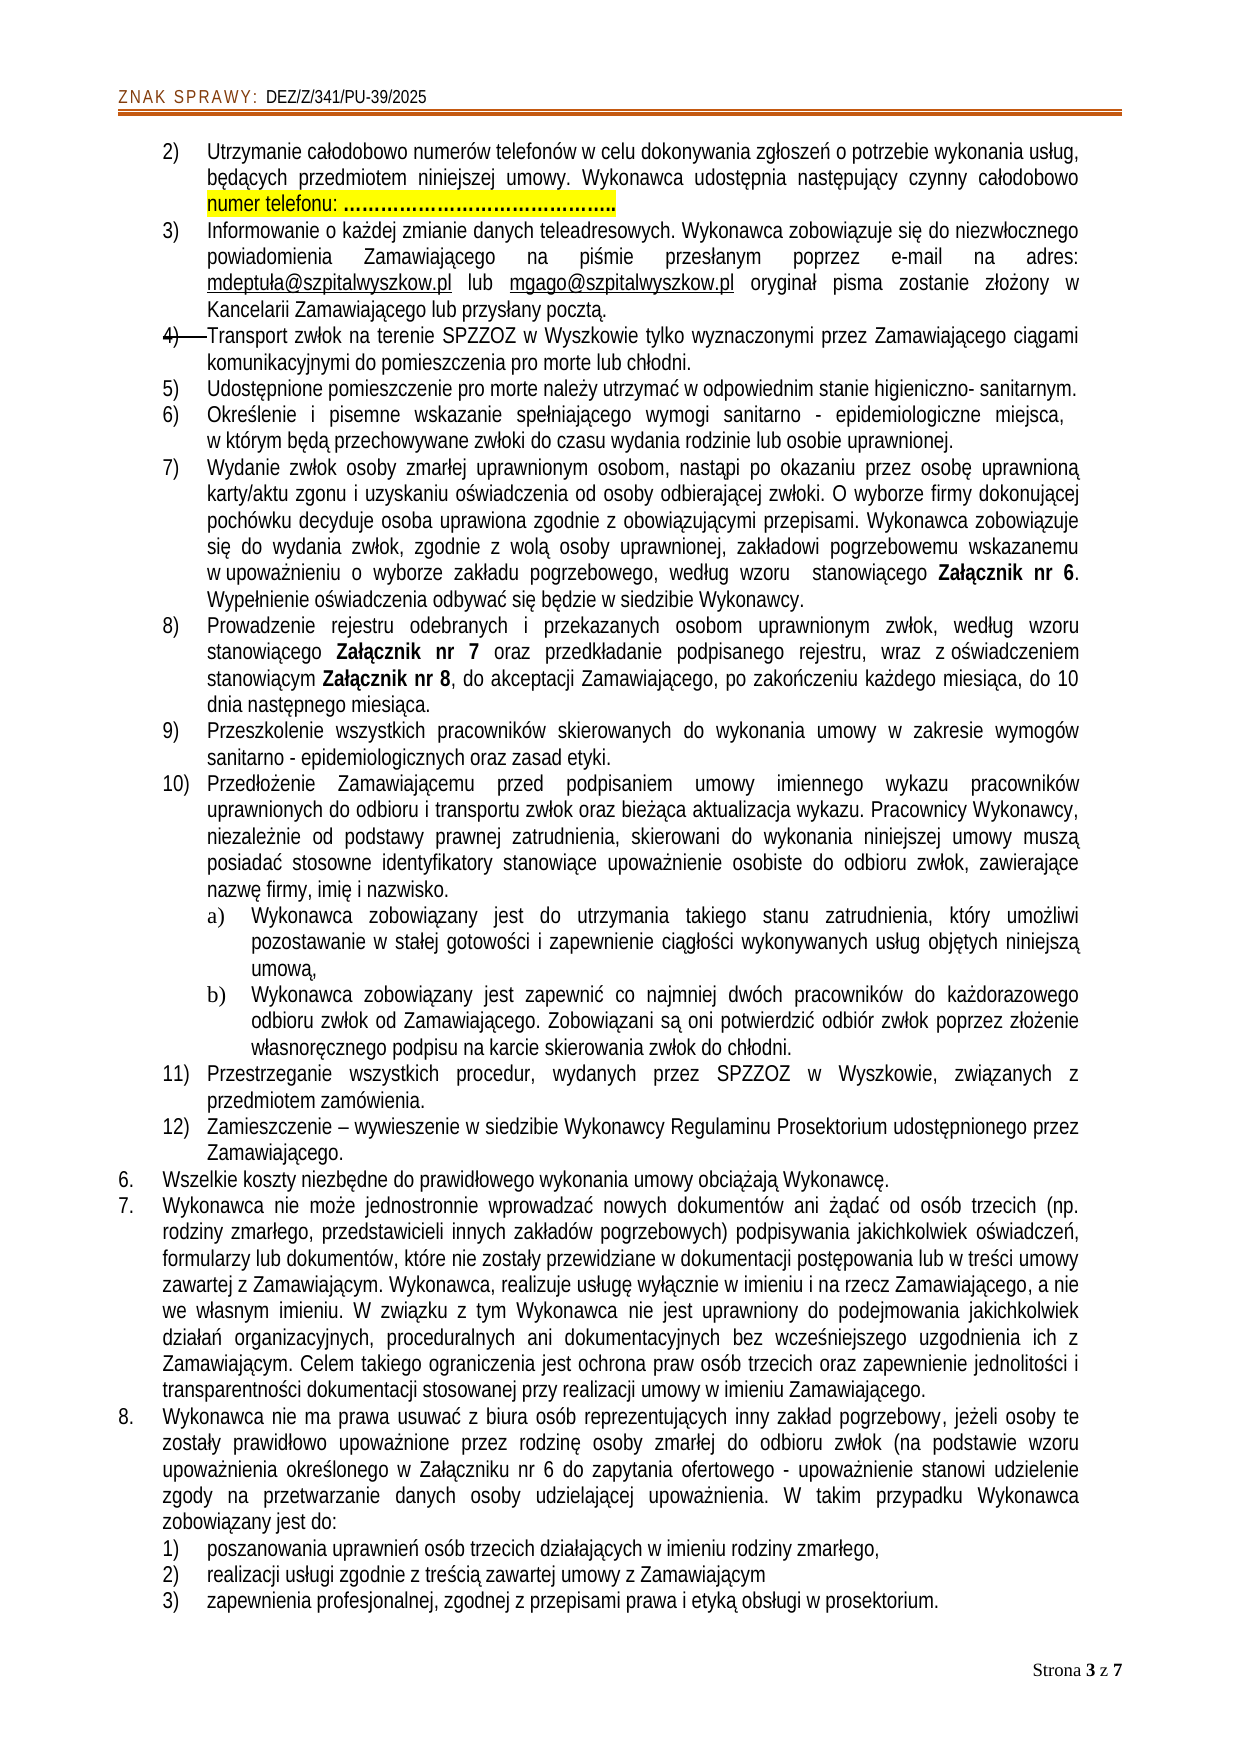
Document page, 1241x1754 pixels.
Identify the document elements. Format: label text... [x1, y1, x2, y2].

list Informowanie o każdej zmianie danych teleadresowych. Wykonawca zobowiązuje się do niezwłocznego powiadomienia Zamawiającego na piśmie przesłanym poprzez e-mail na adres: mdeptuła@szpitalwyszkow.pl lub mgago@szpitalwyszkow.pl oryginał pisma zostanie złożony w Kancelarii Zamawiającego lub przysłany pocztą. [162, 217, 1079, 322]
list Wykonawca nie ma prawa usuwać z biura osób reprezentujących inny zakład pogrzebowy, jeżeli osoby te zostały prawidłowo upoważnione przez rodzinę osoby zmarłej do odbioru zwłok (na podstawie wzoru upoważnienia określonego w Załączniku nr 6 do zapytania ofertowego - upoważnienie stanowi udzielenie zgody na przetwarzanie danych osoby udzielającej upoważnienia. W takim przypadku Wykonawca zobowiązany jest do: [118, 1403, 1079, 1534]
list Określenie i pisemne wskazanie spełniającego wymogi sanitarno - epidemiologiczne miejsca, w którym będą przechowywane zwłoki do czasu wydania rodzinie lub osobie uprawnionej. [162, 401, 1079, 454]
list Wykonawca zobowiązany jest zapewnić co najmniej dwóch pracowników do każdorazowego odbioru zwłok od Zamawiającego. Zobowiązani są oni potwierdzić odbiór zwłok poprzez złożenie własnoręcznego podpisu na karcie skierowania zwłok do chłodni. [207, 981, 1079, 1060]
list Udostępnione pomieszczenie pro morte należy utrzymać w odpowiednim stanie higieniczno- sanitarnym. [162, 375, 1079, 401]
list realizacji usługi zgodnie z treścią zawartej umowy z Zamawiającym [162, 1561, 1079, 1587]
list Wykonawca nie może jednostronnie wprowadzać nowych dokumentów ani żądać od osób trzecich (np. rodziny zmarłego, przedstawicieli innych zakładów pogrzebowych) podpisywania jakichkolwiek oświadczeń, formularzy lub dokumentów, które nie zostały przewidziane w dokumentacji postępowania lub w treści umowy zawartej z Zamawiającym. Wykonawca, realizuje usługę wyłącznie w imieniu i na rzecz Zamawiającego, a nie we własnym imieniu. W związku z tym Wykonawca nie jest uprawniony do podejmowania jakichkolwiek działań organizacyjnych, proceduralnych ani dokumentacyjnych bez wcześniejszego uzgodnienia ich z Zamawiającym. Celem takiego ograniczenia jest ochrona praw osób trzecich oraz zapewnienie jednolitości i transparentności dokumentacji stosowanej przy realizacji umowy w imieniu Zamawiającego. [118, 1192, 1079, 1403]
list Transport zwłok na terenie SPZZOZ w Wyszkowie tylko wyznaczonymi przez Zamawiającego ciągami komunikacyjnymi do pomieszczenia pro morte lub chłodni. [162, 322, 1079, 375]
list Zamieszczenie – wywieszenie w siedzibie Wykonawcy Regulaminu Prosektorium udostępnionego przez Zamawiającego. [162, 1113, 1079, 1166]
list Przestrzeganie wszystkich procedur, wydanych przez SPZZOZ w Wyszkowie, związanych z przedmiotem zamówienia. [162, 1060, 1079, 1113]
list Wydanie zwłok osoby zmarłej uprawnionym osobom, nastąpi po okazaniu przez osobę uprawnioną karty/aktu zgonu i uzyskaniu oświadczenia od osoby odbierającej zwłoki. O wyborze firmy dokonującej pochówku decyduje osoba uprawiona zgodnie z obowiązującymi przepisami. Wykonawca zobowiązuje się do wydania zwłok, zgodnie z wolą osoby uprawnionej, zakładowi pogrzebowemu wskazanemu w upoważnieniu o wyborze zakładu pogrzebowego, według wzoru stanowiącego Załącznik nr 6. Wypełnienie oświadczenia odbywać się będzie w siedzibie Wykonawcy. [162, 454, 1079, 612]
list Przedłożenie Zamawiającemu przed podpisaniem umowy imiennego wykazu pracowników uprawnionych do odbioru i transportu zwłok oraz bieżąca aktualizacja wykazu. Pracownicy Wykonawcy, niezależnie od podstawy prawnej zatrudnienia, skierowani do wykonania niniejszej umowy muszą posiadać stosowne identyfikatory stanowiące upoważnienie osobiste do odbioru zwłok, zawierające nazwę firmy, imię i nazwisko. [162, 770, 1079, 902]
list Utrzymanie całodobowo numerów telefonów w celu dokonywania zgłoszeń o potrzebie wykonania usług, będących przedmiotem niniejszej umowy. Wykonawca udostępnia następujący czynny całodobowo numer telefonu: …………………………………….. [162, 138, 1079, 217]
list zapewnienia profesjonalnej, zgodnej z przepisami prawa i etyką obsługi w prosektorium. [162, 1587, 1079, 1614]
list Przeszkolenie wszystkich pracowników skierowanych do wykonania umowy w zakresie wymogów sanitarno - epidemiologicznych oraz zasad etyki. [162, 717, 1079, 770]
list Wykonawca zobowiązany jest do utrzymania takiego stanu zatrudnienia, który umożliwi pozostawanie w stałej gotowości i zapewnienie ciągłości wykonywanych usług objętych niniejszą umową, [207, 902, 1079, 981]
list poszanowania uprawnień osób trzecich działających w imieniu rodziny zmarłego, [162, 1534, 1079, 1561]
list Prowadzenie rejestru odebranych i przekazanych osobom uprawnionym zwłok, według wzoru stanowiącego Załącznik nr 7 oraz przedkładanie podpisanego rejestru, wraz z oświadczeniem stanowiącym Załącznik nr 8, do akceptacji Zamawiającego, po zakończeniu każdego miesiąca, do 10 dnia następnego miesiąca. [162, 612, 1079, 717]
list Wszelkie koszty niezbędne do prawidłowego wykonania umowy obciążają Wykonawcę. [118, 1166, 1079, 1192]
